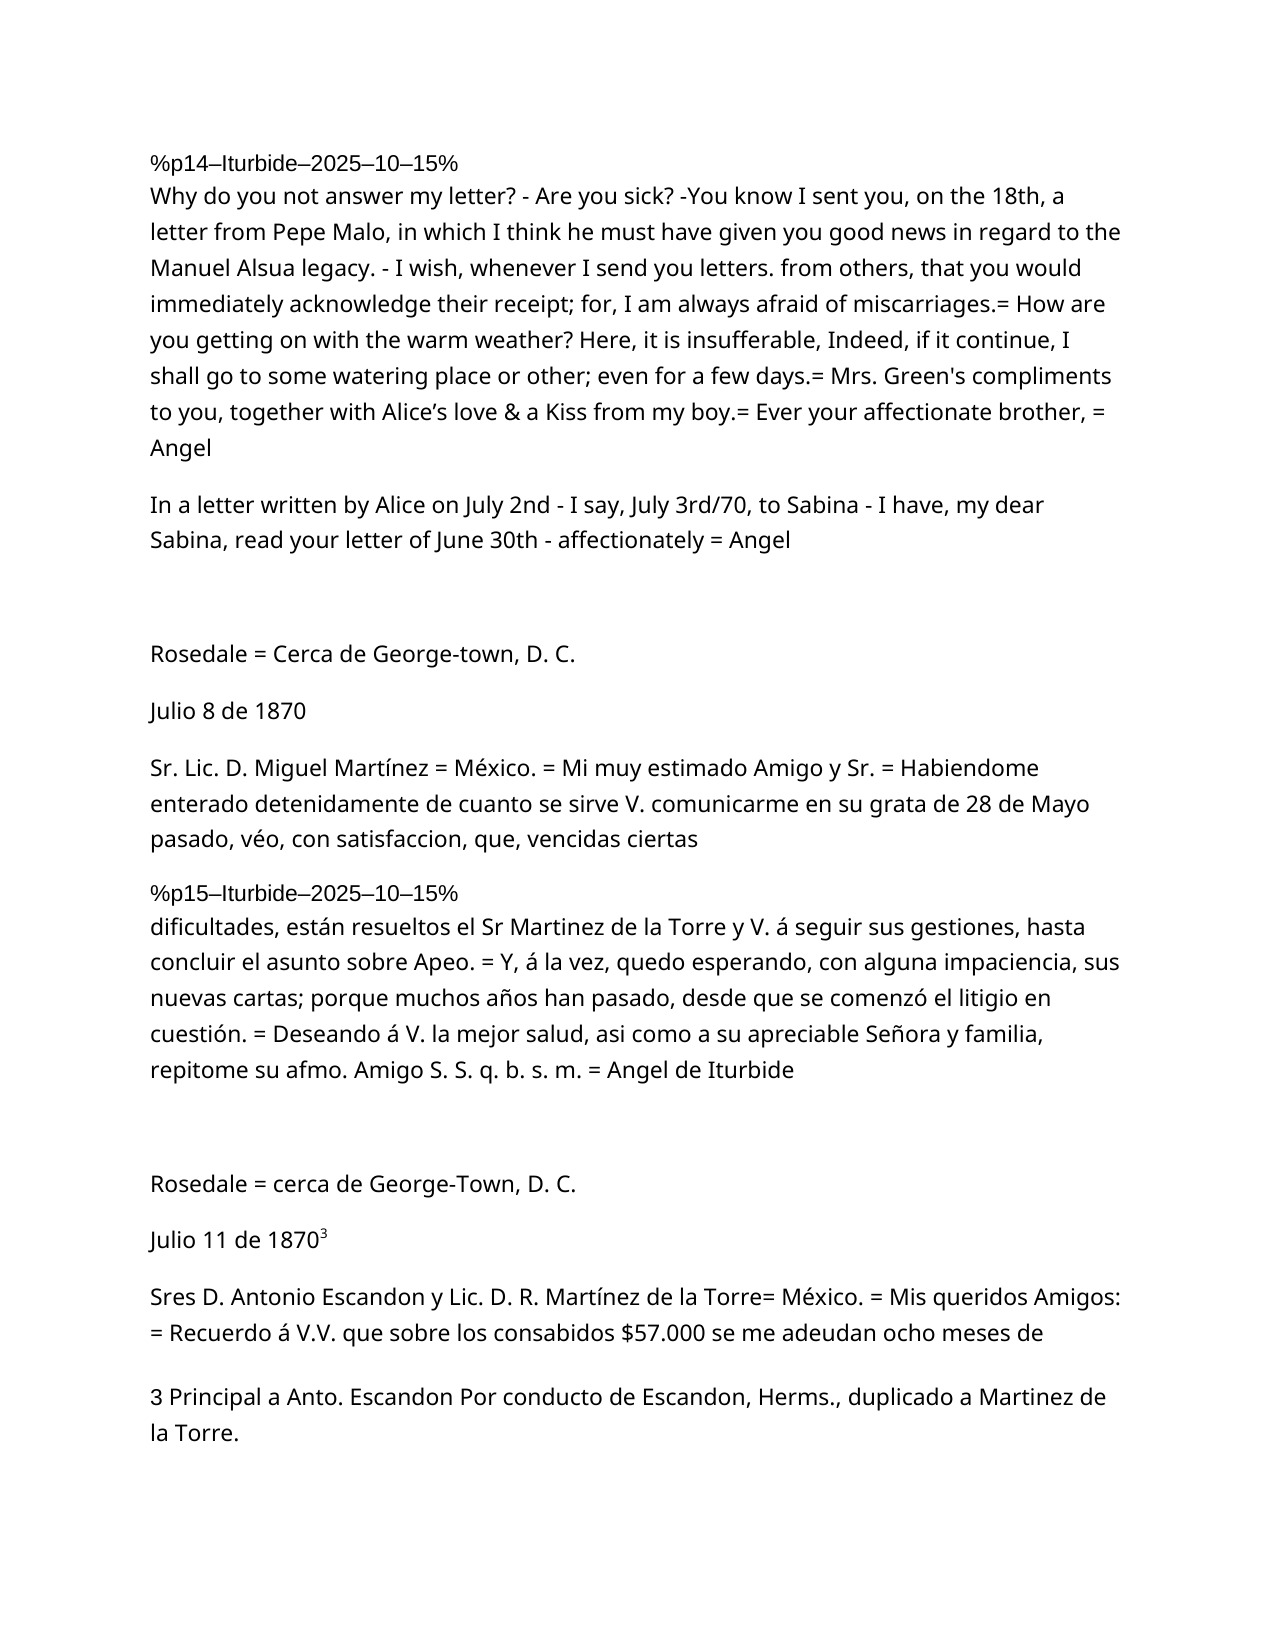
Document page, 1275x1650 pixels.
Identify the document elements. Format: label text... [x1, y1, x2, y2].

text Rosedale = cerca de George-Town, D. C. [150, 1168, 1125, 1199]
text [150, 1281, 1125, 1348]
text Julio 11 de 1870 [150, 1224, 1125, 1256]
text Julio 8 de 1870 [150, 695, 1125, 726]
text Rosedale = Cerca de George-town, D. C. [150, 638, 1125, 669]
text %p15–Iturbide–2025–10–15% [150, 880, 1125, 907]
text In a letter written by Alice on July 2nd - I say, July 3rd/70, to Sabina - I have, my dear Sabina, read your letter of June 30th - affectionately = Angel [150, 488, 1125, 556]
text Why do you not answer my letter? - Are you sick? -You know I sent you, on the 18th, a letter from Pepe Malo, in which I think he must have given you good news in regard to the Manuel Alsua legacy. - I wish, whenever I send you letters. from others, that you would immediately acknowledge their receipt; for, I am always afraid of miscarriages.= How are you getting on with the warm weather? Here, it is insufferable, Indeed, if it continue, I shall go to some watering place or other; even for a few days.= Mrs. Green's compliments to you, together with Alice’s love & a Kiss from my boy.= Ever your affectionate brother, = Angel [150, 180, 1125, 463]
text dificultades, están resueltos el Sr Martinez de la Torre y V. á seguir sus gestiones, hasta concluir el asunto sobre Apeo. = Y, á la vez, quedo esperando, con alguna impaciencia, sus nuevas cartas; porque muchos años han pasado, desde que se comenzó el litigio en cuestión. = Deseando á V. la mejor salud, asi como a su apreciable Señora y familia, repitome su afmo. Amigo S. S. q. b. s. m. = Angel de Iturbide [150, 910, 1125, 1085]
text %p14–Iturbide–2025–10–15% [150, 150, 1125, 176]
text Sr. Lic. D. Miguel Martínez = México. = Mi muy estimado Amigo y Sr. = Habiendome enterado detenidamente de cuanto se sirve V. comunicarme en su grata de 28 de Mayo pasado, véo, con satisfaccion, que, vencidas ciertas [150, 752, 1125, 855]
